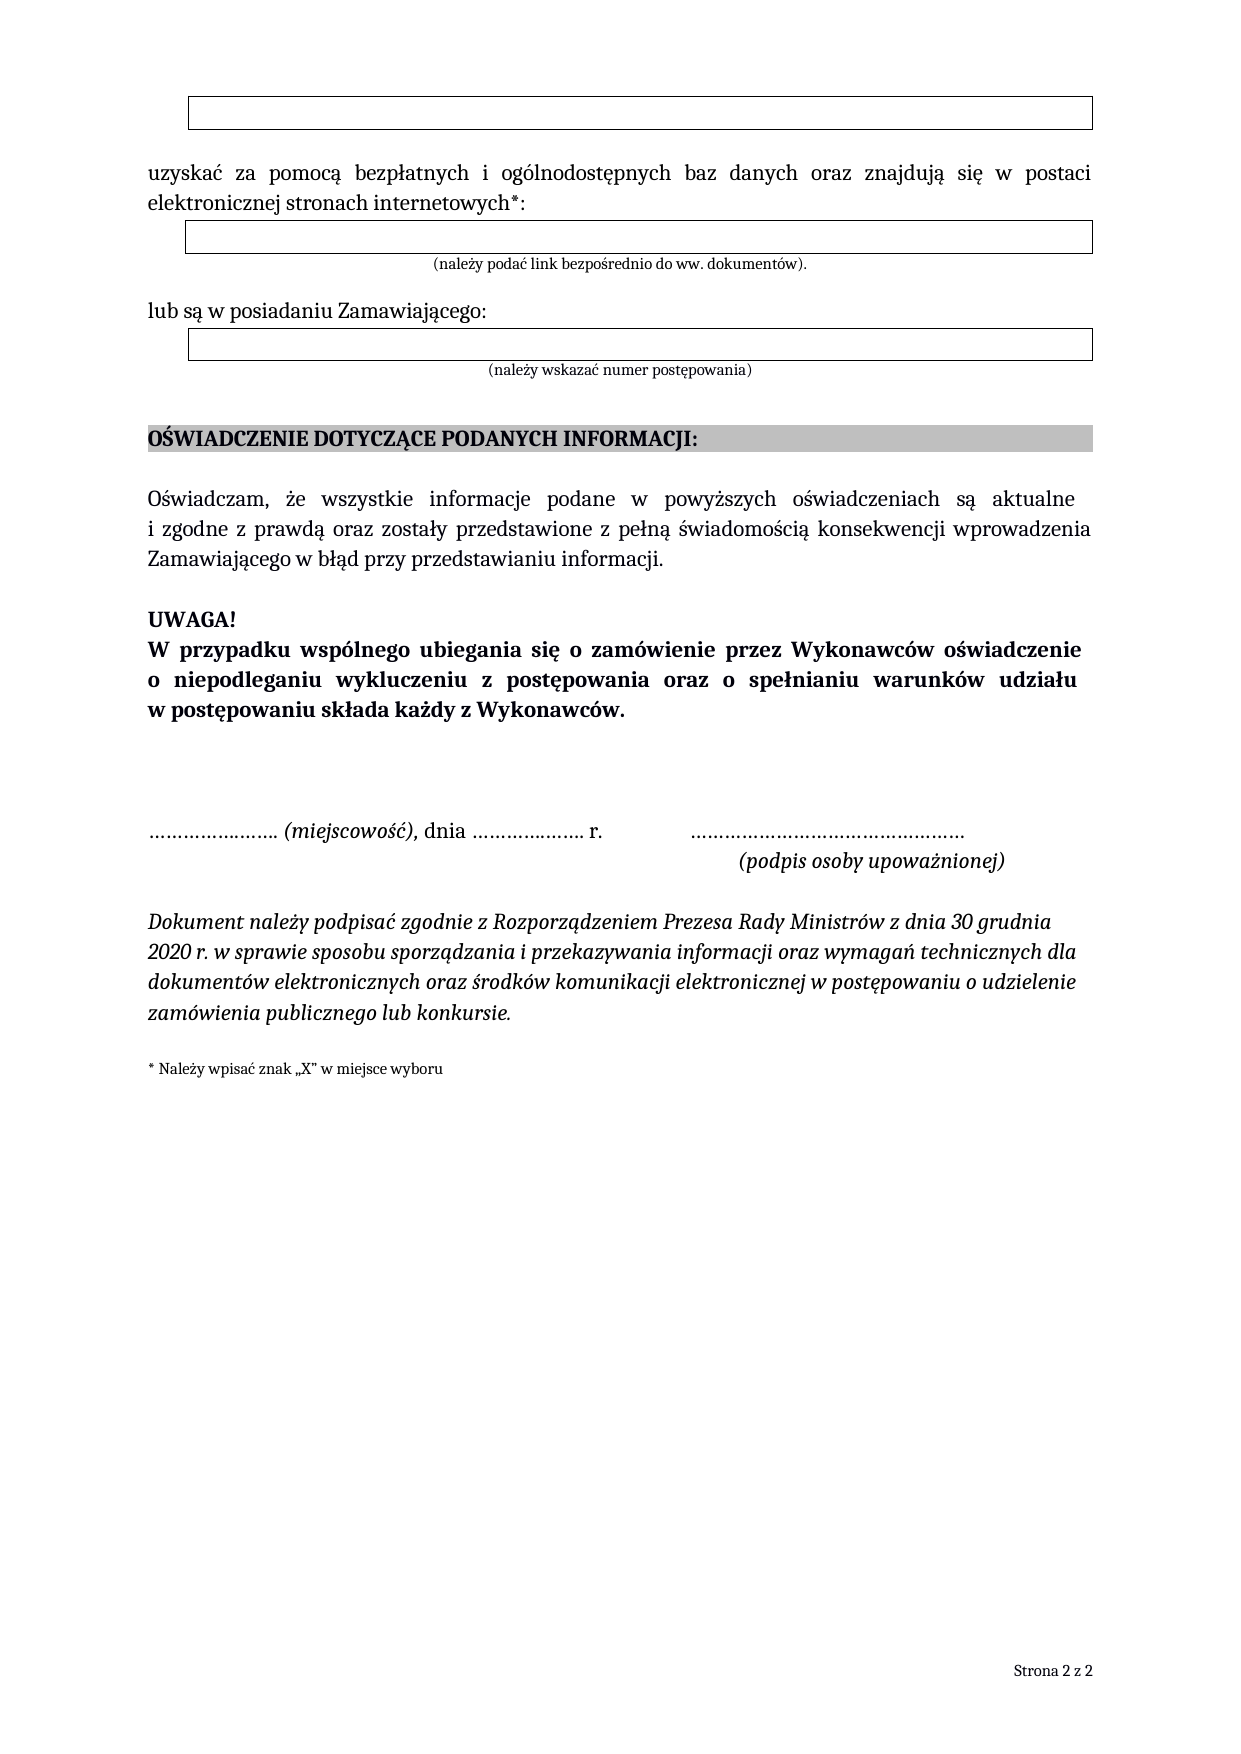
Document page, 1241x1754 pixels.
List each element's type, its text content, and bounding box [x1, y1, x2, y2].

table_header [189, 97, 1092, 128]
text (podpis osoby upoważnionej) [148, 848, 1093, 874]
text OŚWIADCZENIE DOTYCZĄCE PODANYCH INFORMACJI: [148, 425, 1093, 452]
text …………….……. (miejscowość), dnia ………….……. r. ………………………………………… [148, 818, 1093, 844]
text Dokument należy podpisać zgodnie z Rozporządzeniem Prezesa Rady Ministrów z dnia 30 grudnia 2020 r. w sprawie sposobu sporządzania i przekazywania informacji oraz wymagań technicznych dla dokumentów elektronicznych oraz środków komunikacji elektronicznej w postępowaniu o udzielenie zamówienia publicznego lub konkursie. [148, 909, 1093, 1026]
text (należy podać link bezpośrednio do ww. dokumentów). [148, 254, 1093, 273]
text Oświadczam, że wszystkie informacje podane w powyższych oświadczeniach są aktualne i zgodne z prawdą oraz zostały przedstawione z pełną świadomością konsekwencji wprowadzenia Zamawiającego w błąd przy przedstawianiu informacji. [148, 486, 1093, 572]
text (należy wskazać numer postępowania) [148, 361, 1093, 380]
table_header [186, 221, 1092, 253]
text * Należy wpisać znak „X” w miejsce wyboru [148, 1060, 1093, 1079]
table_header [189, 329, 1092, 359]
text UWAGA! [148, 607, 1093, 633]
text W przypadku wspólnego ubiegania się o zamówienie przez Wykonawców oświadczenie o niepodleganiu wykluczeniu z postępowania oraz o spełnianiu warunków udziału w postępowaniu składa każdy z Wykonawców. [148, 637, 1093, 723]
text uzyskać za pomocą bezpłatnych i ogólnodostępnych baz danych oraz znajdują się w postaci elektronicznej stronach internetowych*: [148, 160, 1093, 216]
text lub są w posiadaniu Zamawiającego: [148, 298, 1093, 324]
